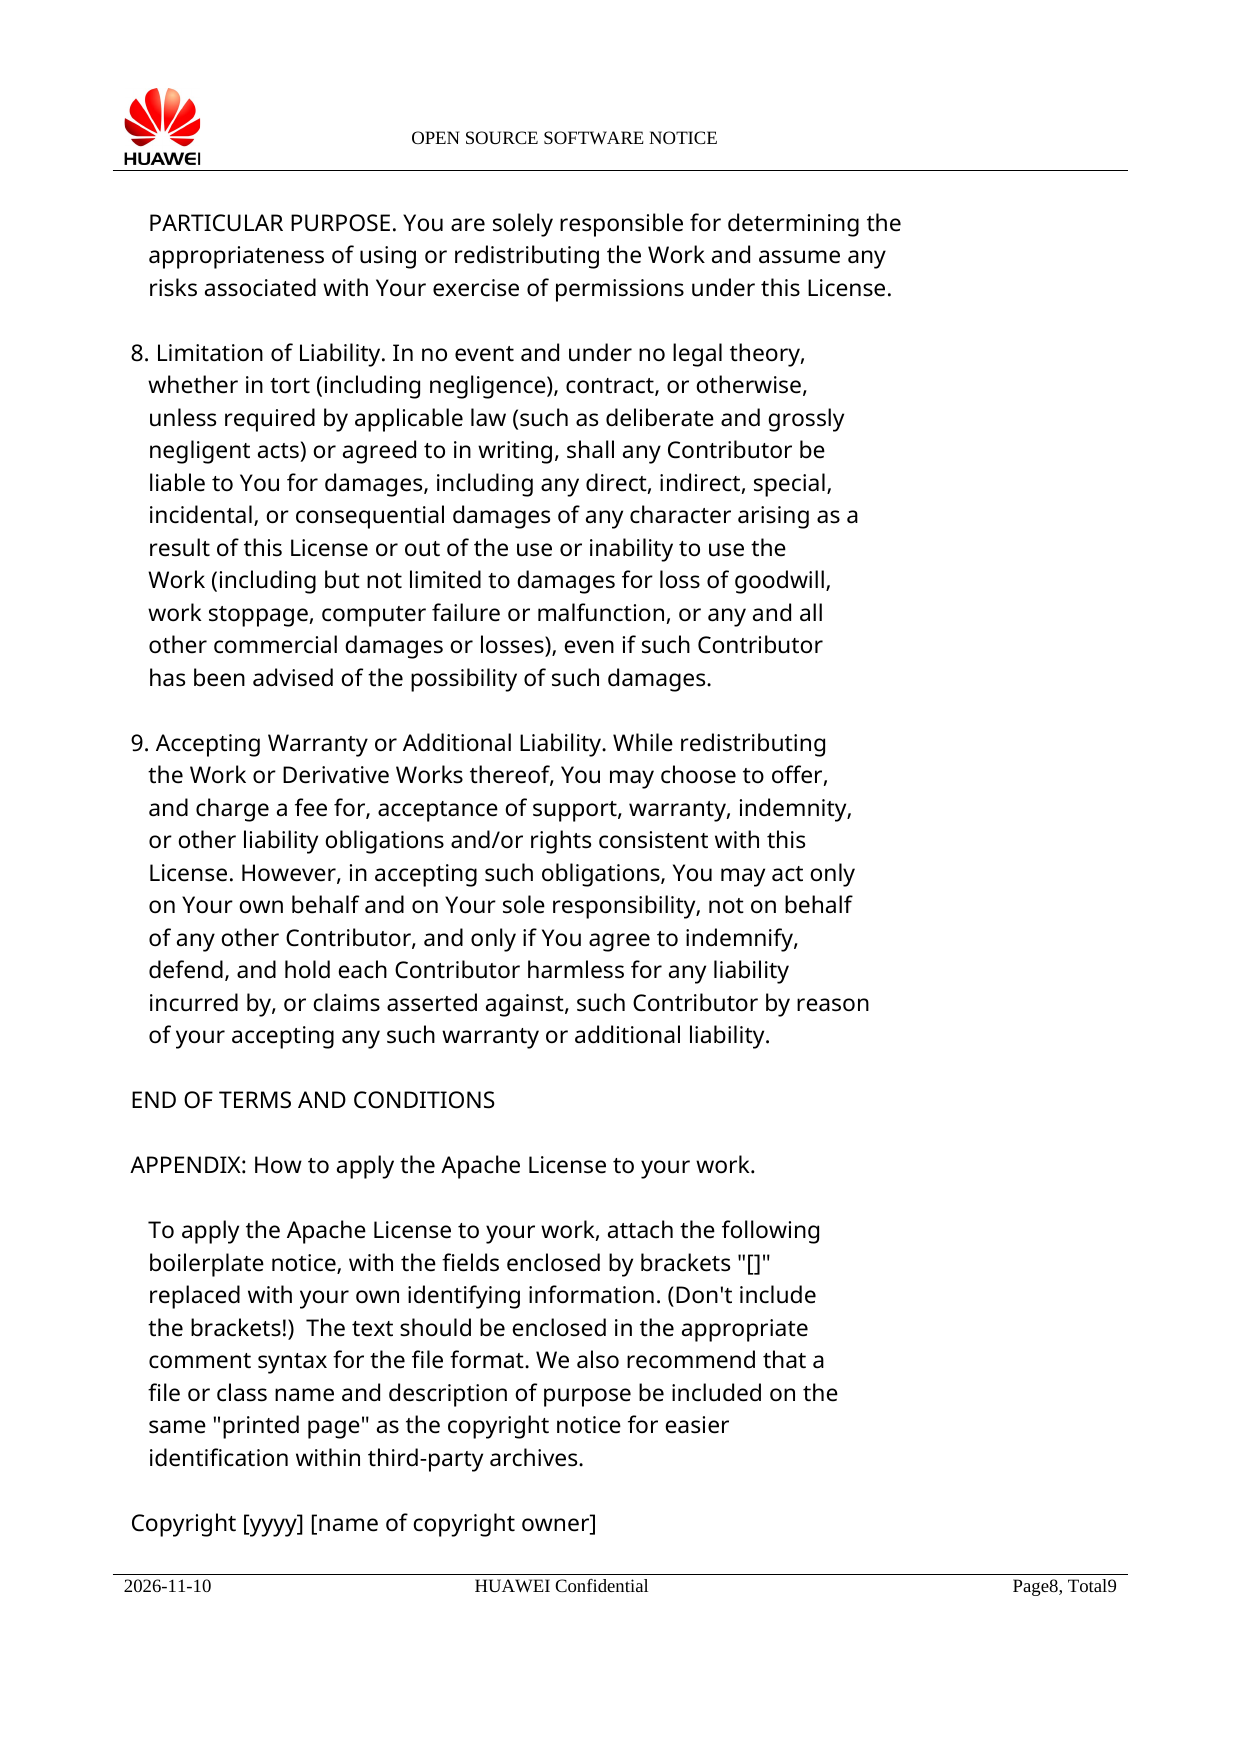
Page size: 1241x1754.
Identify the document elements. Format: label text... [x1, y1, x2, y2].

text result of this License or out of the use or inability to use the [112, 531, 1128, 564]
text PARTICULAR PURPOSE. You are solely responsible for determining the [112, 206, 1128, 239]
text comment syntax for the file format. We also recommend that a [112, 1344, 1128, 1376]
text the Work or Derivative Works thereof, You may choose to offer, [112, 759, 1128, 791]
text the brackets!) The text should be enclosed in the appropriate [112, 1311, 1128, 1344]
text has been advised of the possibility of such damages. [112, 661, 1128, 694]
text Copyright [yyyy] [name of copyright owner] [112, 1506, 1128, 1539]
text and charge a fee for, acceptance of support, warranty, indemnity, [112, 791, 1128, 824]
text APPENDIX: How to apply the Apache License to your work. [112, 1149, 1128, 1181]
text incurred by, or claims asserted against, such Contributor by reason [112, 986, 1128, 1019]
text file or class name and description of purpose be included on the [112, 1376, 1128, 1409]
text of any other Contributor, and only if You agree to indemnify, [112, 921, 1128, 954]
text work stoppage, computer failure or malfunction, or any and all [112, 596, 1128, 629]
text replaced with your own identifying information. (Don't include [112, 1279, 1128, 1311]
text boilerplate notice, with the fields enclosed by brackets "[]" [112, 1246, 1128, 1279]
text appropriateness of using or redistributing the Work and assume any [112, 239, 1128, 271]
text To apply the Apache License to your work, attach the following [112, 1214, 1128, 1246]
text Work (including but not limited to damages for loss of goodwill, [112, 564, 1128, 596]
text risks associated with Your exercise of permissions under this License. [112, 271, 1128, 304]
text negligent acts) or agreed to in writing, shall any Contributor be [112, 434, 1128, 466]
text liable to You for damages, including any direct, indirect, special, [112, 466, 1128, 499]
text of your accepting any such warranty or additional liability. [112, 1019, 1128, 1051]
text License. However, in accepting such obligations, You may act only [112, 856, 1128, 889]
text incidental, or consequential damages of any character arising as a [112, 499, 1128, 531]
text whether in tort (including negligence), contract, or otherwise, [112, 369, 1128, 401]
text defend, and hold each Contributor harmless for any liability [112, 954, 1128, 986]
text 8. Limitation of Liability. In no event and under no legal theory, [112, 336, 1128, 369]
text or other liability obligations and/or rights consistent with this [112, 824, 1128, 856]
text 9. Accepting Warranty or Additional Liability. While redistributing [112, 726, 1128, 759]
text identification within third-party archives. [112, 1441, 1128, 1474]
text END OF TERMS AND CONDITIONS [112, 1084, 1128, 1116]
text unless required by applicable law (such as deliberate and grossly [112, 401, 1128, 434]
text on Your own behalf and on Your sole responsibility, not on behalf [112, 889, 1128, 921]
picture [124, 88, 201, 165]
text other commercial damages or losses), even if such Contributor [112, 629, 1128, 661]
text same "printed page" as the copyright notice for easier [112, 1409, 1128, 1441]
